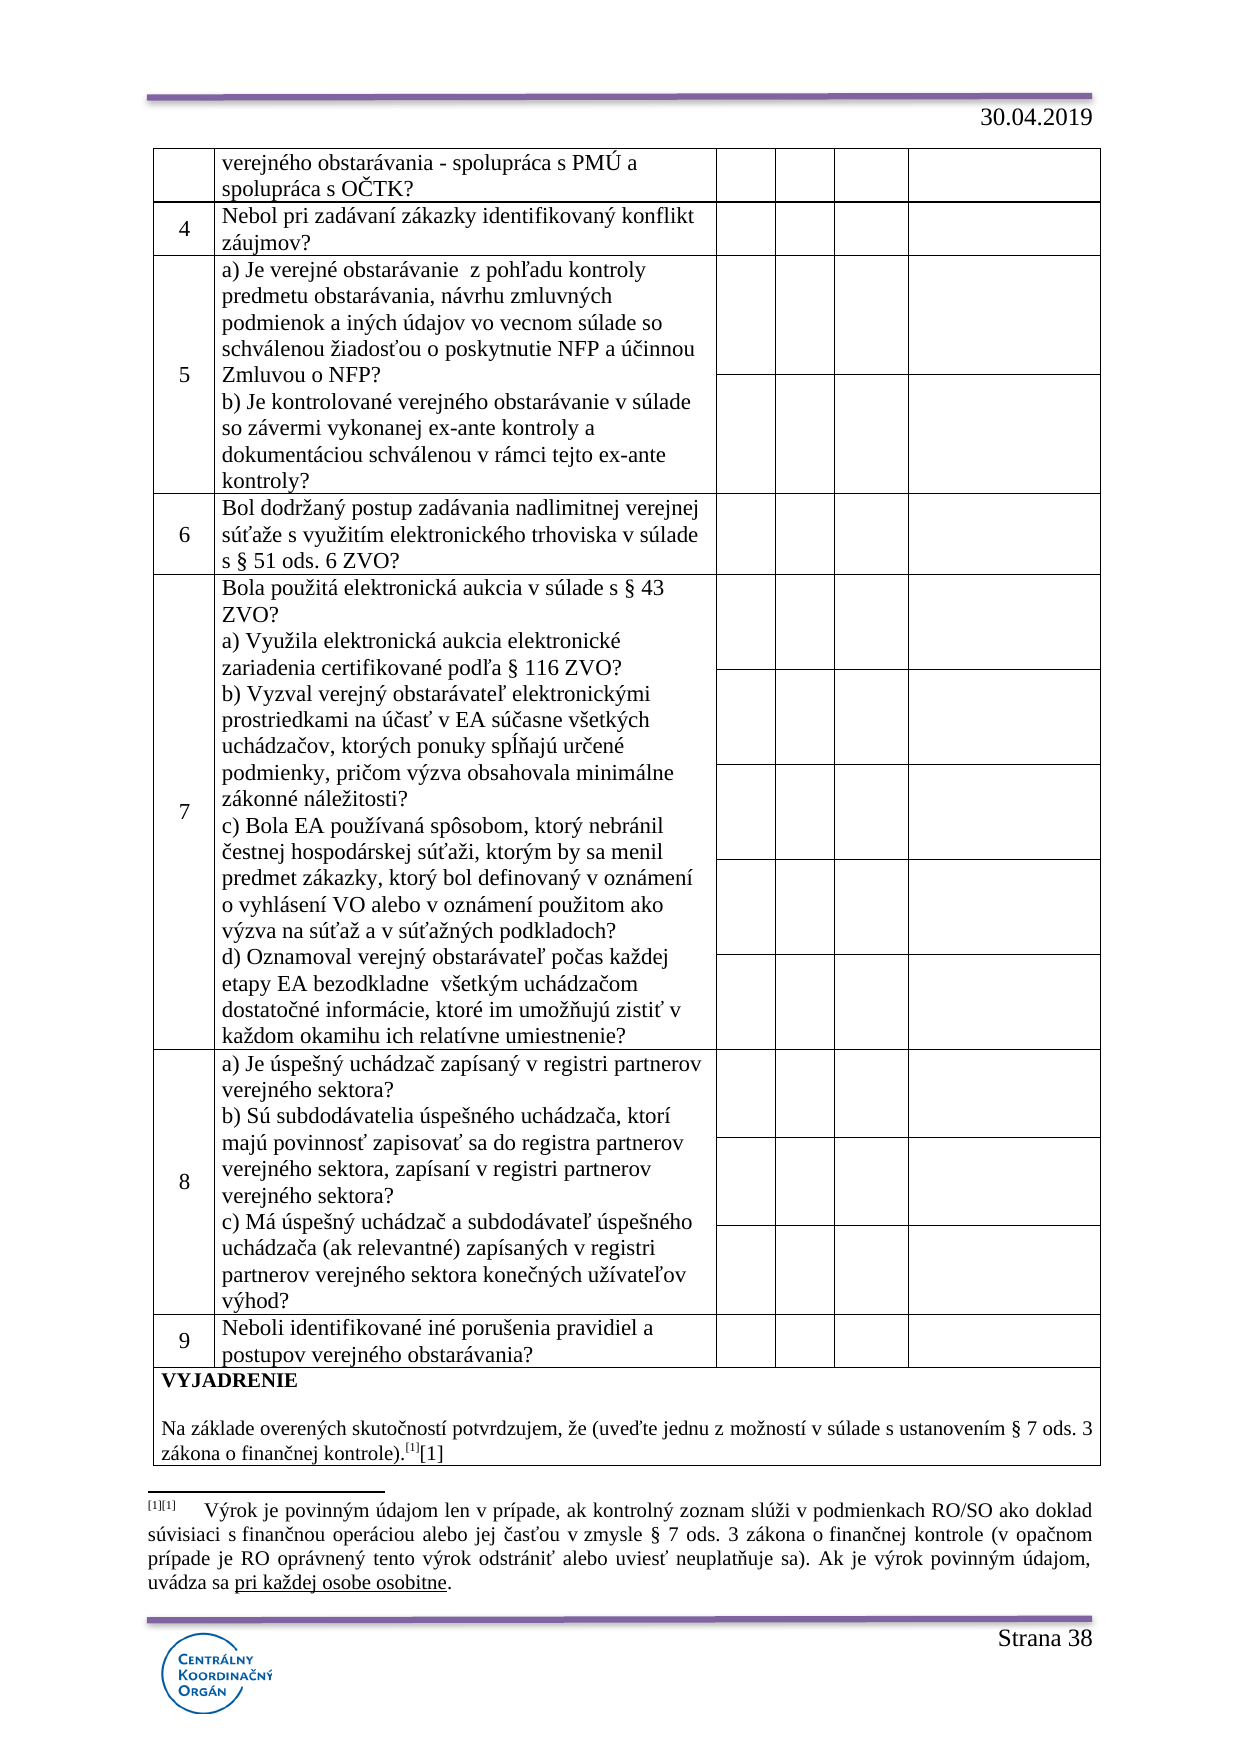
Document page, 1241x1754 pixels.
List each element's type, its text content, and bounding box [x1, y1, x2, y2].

table_cell [776, 149, 834, 201]
table_cell [776, 1226, 834, 1313]
table_cell [717, 149, 775, 201]
table_cell [776, 375, 834, 493]
table_cell a) Je verejné obstarávanie z pohľadu kontroly predmetu obstarávania, návrhu zmluvných podmienok a iných údajov vo vecnom súlade so schválenou žiadosťou o poskytnutie NFP a účinnou Zmluvou o NFP? b) Je kontrolované verejného obstarávanie v súlade so závermi vykonanej ex-ante kontroly a dokumentáciou schválenou v rámci tejto ex-ante kontroly? [215, 256, 716, 493]
table_cell 6 [154, 494, 214, 573]
table_cell [776, 670, 834, 763]
table_cell [909, 256, 1100, 374]
table_cell [717, 955, 775, 1049]
table_cell [717, 670, 775, 763]
table_cell [909, 1050, 1100, 1137]
table_cell [717, 1138, 775, 1225]
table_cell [215, 149, 716, 201]
picture [159, 1631, 272, 1713]
table_cell [909, 575, 1100, 668]
table_cell [776, 203, 834, 255]
table_cell [835, 1226, 908, 1313]
table_cell [835, 670, 908, 763]
table_cell 5 [154, 256, 214, 493]
table_cell Bola použitá elektronická aukcia v súlade s § 43 ZVO? a) Využila elektronická aukcia elektronické zariadenia certifikované podľa § 116 ZVO? b) Vyzval verejný obstarávateľ elektronickými prostriedkami na účasť v EA súčasne všetkých uchádzačov, ktorých ponuky spĺňajú určené podmienky, pričom výzva obsahovala minimálne zákonné náležitosti? c) Bola EA používaná spôsobom, ktorý nebránil čestnej hospodárskej súťaži, ktorým by sa menil predmet zákazky, ktorý bol definovaný v oznámení o vyhlásení VO alebo v oznámení použitom ako výzva na súťaž a v súťažných podkladoch? d) Oznamoval verejný obstarávateľ počas každej etapy EA bezodkladne všetkým uchádzačom dostatočné informácie, ktoré im umožňujú zistiť v každom okamihu ich relatívne umiestnenie? [215, 575, 716, 1049]
table_cell [717, 203, 775, 255]
table_cell [909, 860, 1100, 953]
table_cell [835, 1138, 908, 1225]
table_cell [717, 375, 775, 493]
table_cell [909, 765, 1100, 858]
table_cell Bol dodržaný postup zadávania nadlimitnej verejnej súťaže s využitím elektronického trhoviska v súlade s § 51 ods. 6 ZVO? [215, 494, 716, 573]
table_cell [835, 494, 908, 573]
table_cell [835, 765, 908, 858]
table_cell [909, 149, 1100, 201]
table_cell [909, 375, 1100, 493]
table_cell [909, 670, 1100, 763]
table_cell [835, 203, 908, 255]
table_cell [776, 494, 834, 573]
table_cell [835, 955, 908, 1049]
table_cell Nebol pri zadávaní zákazky identifikovaný konflikt záujmov? [215, 203, 716, 255]
table_cell [909, 203, 1100, 255]
table_cell [776, 765, 834, 858]
table_cell [717, 860, 775, 953]
table_cell [717, 1050, 775, 1137]
table_cell [717, 1226, 775, 1313]
table_cell [776, 860, 834, 953]
table_cell [835, 256, 908, 374]
table_cell [717, 256, 775, 374]
table_cell [909, 1226, 1100, 1313]
table_cell a) Je úspešný uchádzač zapísaný v registri partnerov verejného sektora? b) Sú subdodávatelia úspešného uchádzača, ktorí majú povinnosť zapisovať sa do registra partnerov verejného sektora, zapísaní v registri partnerov verejného sektora? c) Má úspešný uchádzač a subdodávateľ úspešného uchádzača (ak relevantné) zapísaných v registri partnerov verejného sektora konečných užívateľov výhod? [215, 1050, 716, 1313]
table_cell [717, 765, 775, 858]
table_cell 7 [154, 575, 214, 1049]
table_cell [835, 575, 908, 668]
table_cell [835, 375, 908, 493]
table_cell 9 [154, 1315, 214, 1367]
table_cell [717, 494, 775, 573]
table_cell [154, 1368, 1100, 1464]
table_cell 4 [154, 203, 214, 255]
table_cell [835, 149, 908, 201]
table_cell [776, 1050, 834, 1137]
table_cell [776, 955, 834, 1049]
table_cell [909, 955, 1100, 1049]
table_cell [835, 860, 908, 953]
table_cell [717, 1315, 775, 1367]
table_cell [909, 1315, 1100, 1367]
table_cell 8 [154, 1050, 214, 1313]
table_cell [776, 1138, 834, 1225]
table_cell [776, 256, 834, 374]
table_cell [717, 575, 775, 668]
table_cell Neboli identifikované iné porušenia pravidiel a postupov verejného obstarávania? [215, 1315, 716, 1367]
table_cell [776, 575, 834, 668]
table_cell [835, 1050, 908, 1137]
table_cell [909, 494, 1100, 573]
table_cell [835, 1315, 908, 1367]
table_cell 3 [154, 149, 214, 201]
table_cell [909, 1138, 1100, 1225]
table_cell [776, 1315, 834, 1367]
